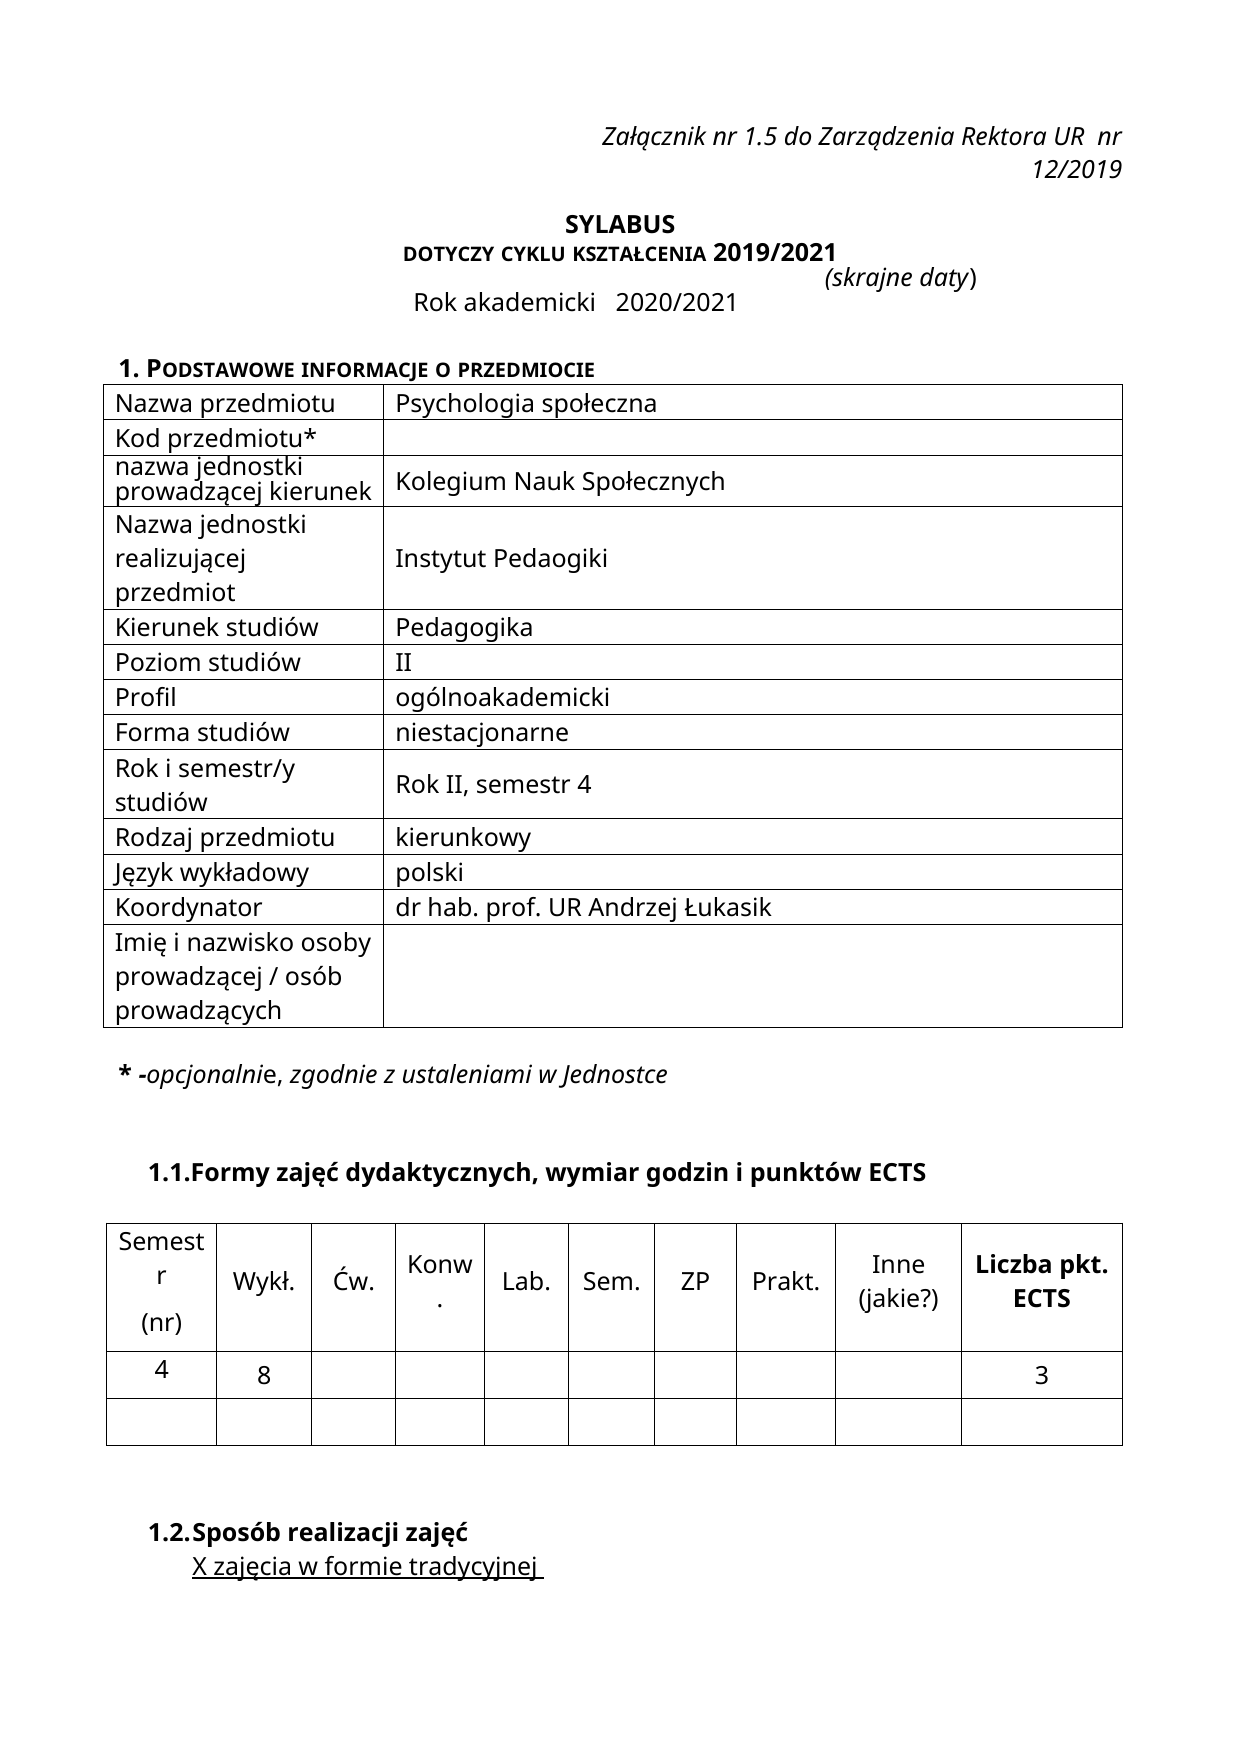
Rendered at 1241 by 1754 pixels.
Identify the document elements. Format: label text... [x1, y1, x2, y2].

table_cell Profil [104, 680, 383, 714]
text 1.2. Sposób realizacji zajęć [148, 1514, 1122, 1548]
table_cell Rok i semestr/y studiów [104, 750, 383, 818]
table_cell Imię i nazwisko osoby prowadzącej / osób prowadzących [104, 925, 383, 1027]
table_cell Kierunek studiów [104, 610, 383, 644]
table_cell polski [384, 855, 1122, 888]
table_cell Koordynator [104, 890, 383, 924]
table_header Nazwa przedmiotu [104, 385, 383, 419]
table_cell nazwa jednostki prowadzącej kierunek [104, 456, 383, 506]
table_cell [384, 925, 1122, 1027]
table_cell [107, 1399, 216, 1445]
text Załącznik nr 1.5 do Zarządzenia Rektora UR nr 12/2019 [118, 118, 1122, 186]
table_cell Rodzaj przedmiotu [104, 819, 383, 853]
table_cell kierunkowy [384, 819, 1122, 853]
table_cell [396, 1399, 484, 1445]
table_header Konw. [396, 1224, 484, 1351]
table_cell [396, 1352, 484, 1398]
table_cell [737, 1399, 835, 1445]
table_cell II [384, 645, 1122, 679]
table_cell [384, 420, 1122, 454]
table_header Inne (jakie?) [836, 1224, 961, 1351]
table_header Liczba pkt. ECTS [962, 1224, 1122, 1351]
table_header Lab. [485, 1224, 568, 1351]
text 1. Podstawowe informacje o przedmiocie [118, 350, 1122, 384]
table_cell [569, 1399, 654, 1445]
table_cell [569, 1352, 654, 1398]
table_header Sem. [569, 1224, 654, 1351]
table_cell 8 [217, 1352, 311, 1398]
table_header Psychologia społeczna [384, 385, 1122, 419]
table_cell [737, 1352, 835, 1398]
table_header Semestr (nr) [107, 1224, 216, 1351]
table_cell dr hab. prof. UR Andrzej Łukasik [384, 890, 1122, 924]
table_header Ćw. [312, 1224, 395, 1351]
table_cell Kod przedmiotu* [104, 420, 383, 454]
table_header Prakt. [737, 1224, 835, 1351]
text X zajęcia w formie tradycyjnej [192, 1548, 1122, 1582]
table_cell Nazwa jednostki realizującej przedmiot [104, 507, 383, 609]
table_cell Poziom studiów [104, 645, 383, 679]
text (skrajne daty) [118, 266, 1122, 291]
table_cell [312, 1352, 395, 1398]
table_cell 4 [107, 1352, 216, 1398]
table_cell Język wykładowy [104, 855, 383, 888]
table_cell [217, 1399, 311, 1445]
table_cell niestacjonarne [384, 715, 1122, 749]
text SYLABUS [118, 207, 1122, 241]
table_cell Rok II, semestr 4 [384, 750, 1122, 818]
table_cell Kolegium Nauk Społecznych [384, 456, 1122, 506]
table_cell [836, 1399, 961, 1445]
table_cell [655, 1352, 736, 1398]
text * -opcjonalnie, zgodnie z ustaleniami w Jednostce [118, 1057, 1122, 1091]
table_cell [485, 1352, 568, 1398]
table_header ZP [655, 1224, 736, 1351]
table_header Wykł. [217, 1224, 311, 1351]
text 1.1.Formy zajęć dydaktycznych, wymiar godzin i punktów ECTS [148, 1154, 1122, 1188]
text Rok akademicki 2020/2021 [118, 291, 1122, 316]
table_cell [655, 1399, 736, 1445]
table_cell [312, 1399, 395, 1445]
table_cell Pedagogika [384, 610, 1122, 644]
table_cell ogólnoakademicki [384, 680, 1122, 714]
table_cell Forma studiów [104, 715, 383, 749]
table_cell Instytut Pedaogiki [384, 507, 1122, 609]
table_cell [962, 1399, 1122, 1445]
table_cell 3 [962, 1352, 1122, 1398]
text dotyczy cyklu kształcenia 2019/2021 [118, 241, 1122, 266]
table_cell [485, 1399, 568, 1445]
table_cell [836, 1352, 961, 1398]
